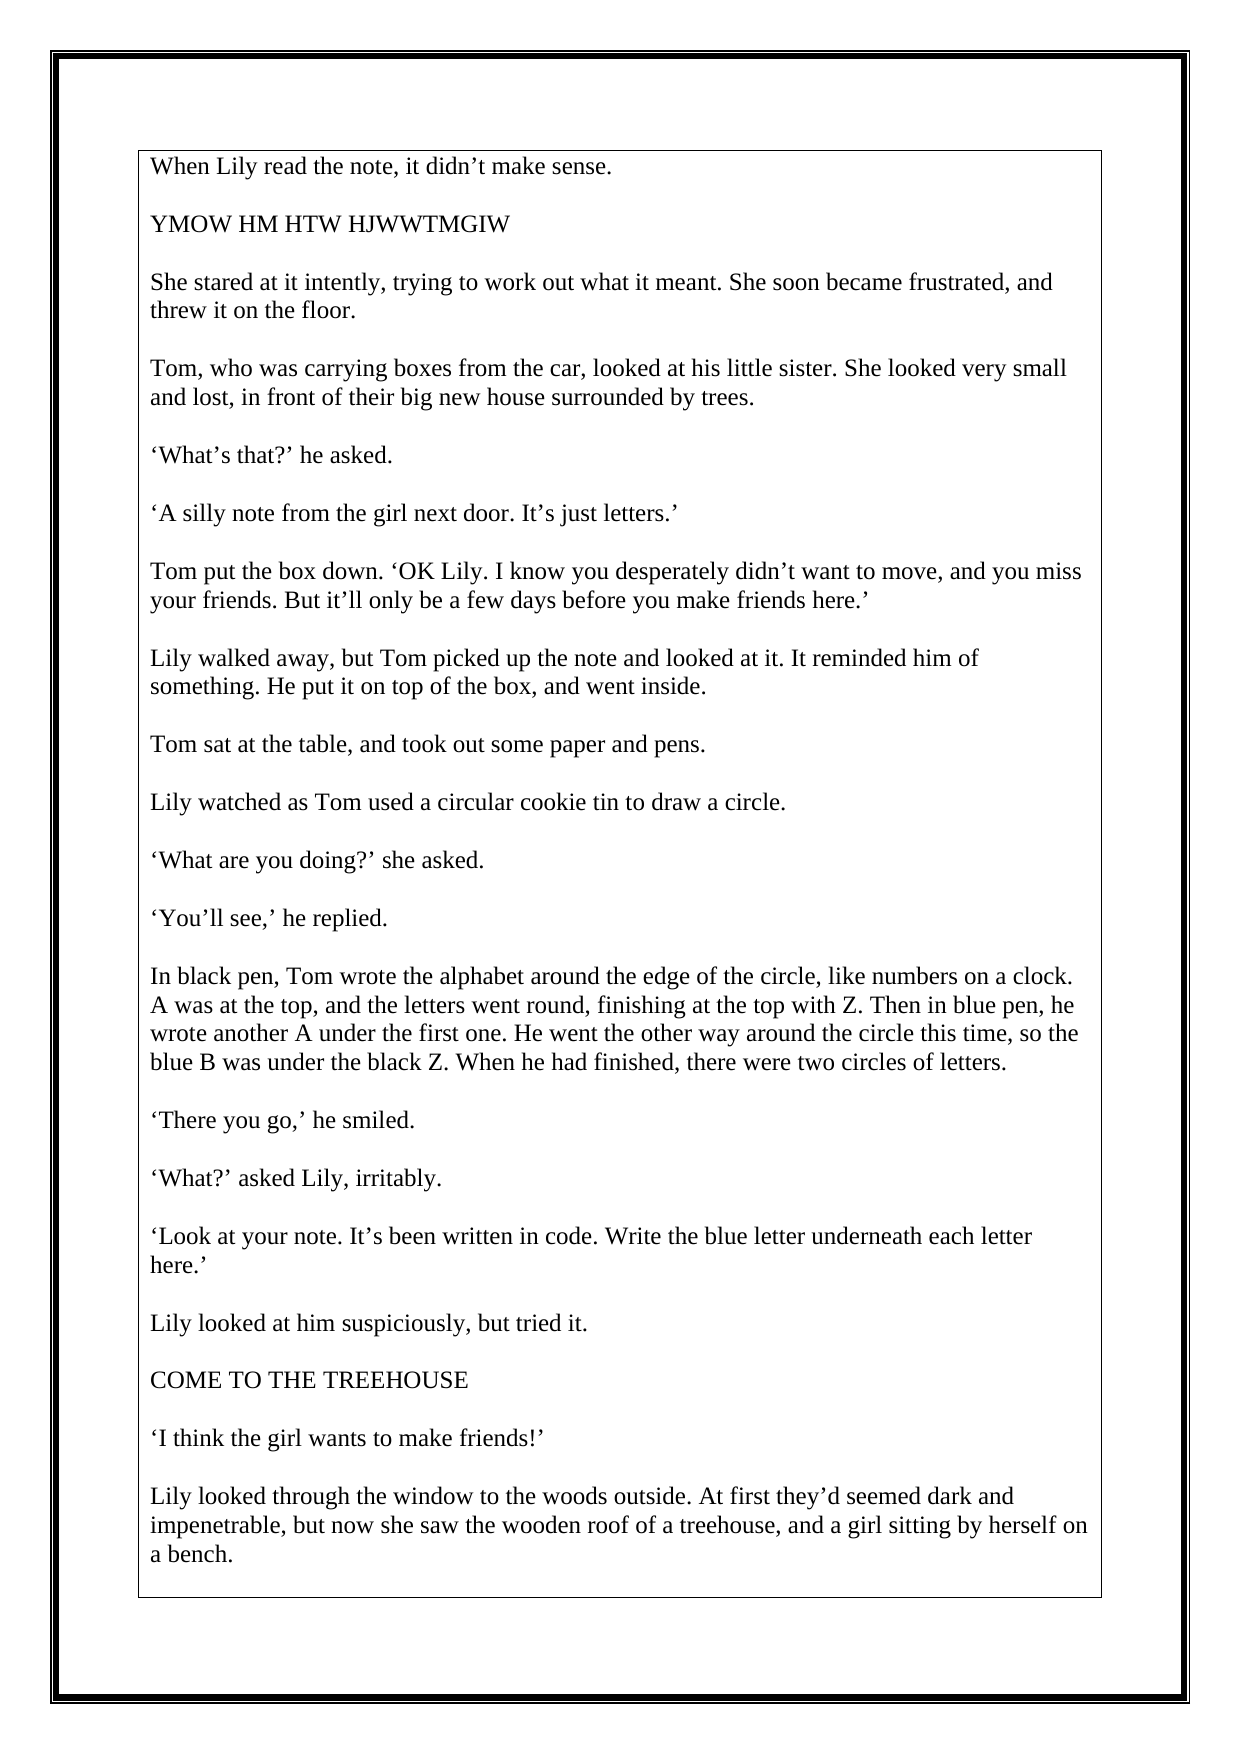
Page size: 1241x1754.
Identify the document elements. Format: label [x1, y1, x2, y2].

table_header [139, 151, 1101, 1597]
